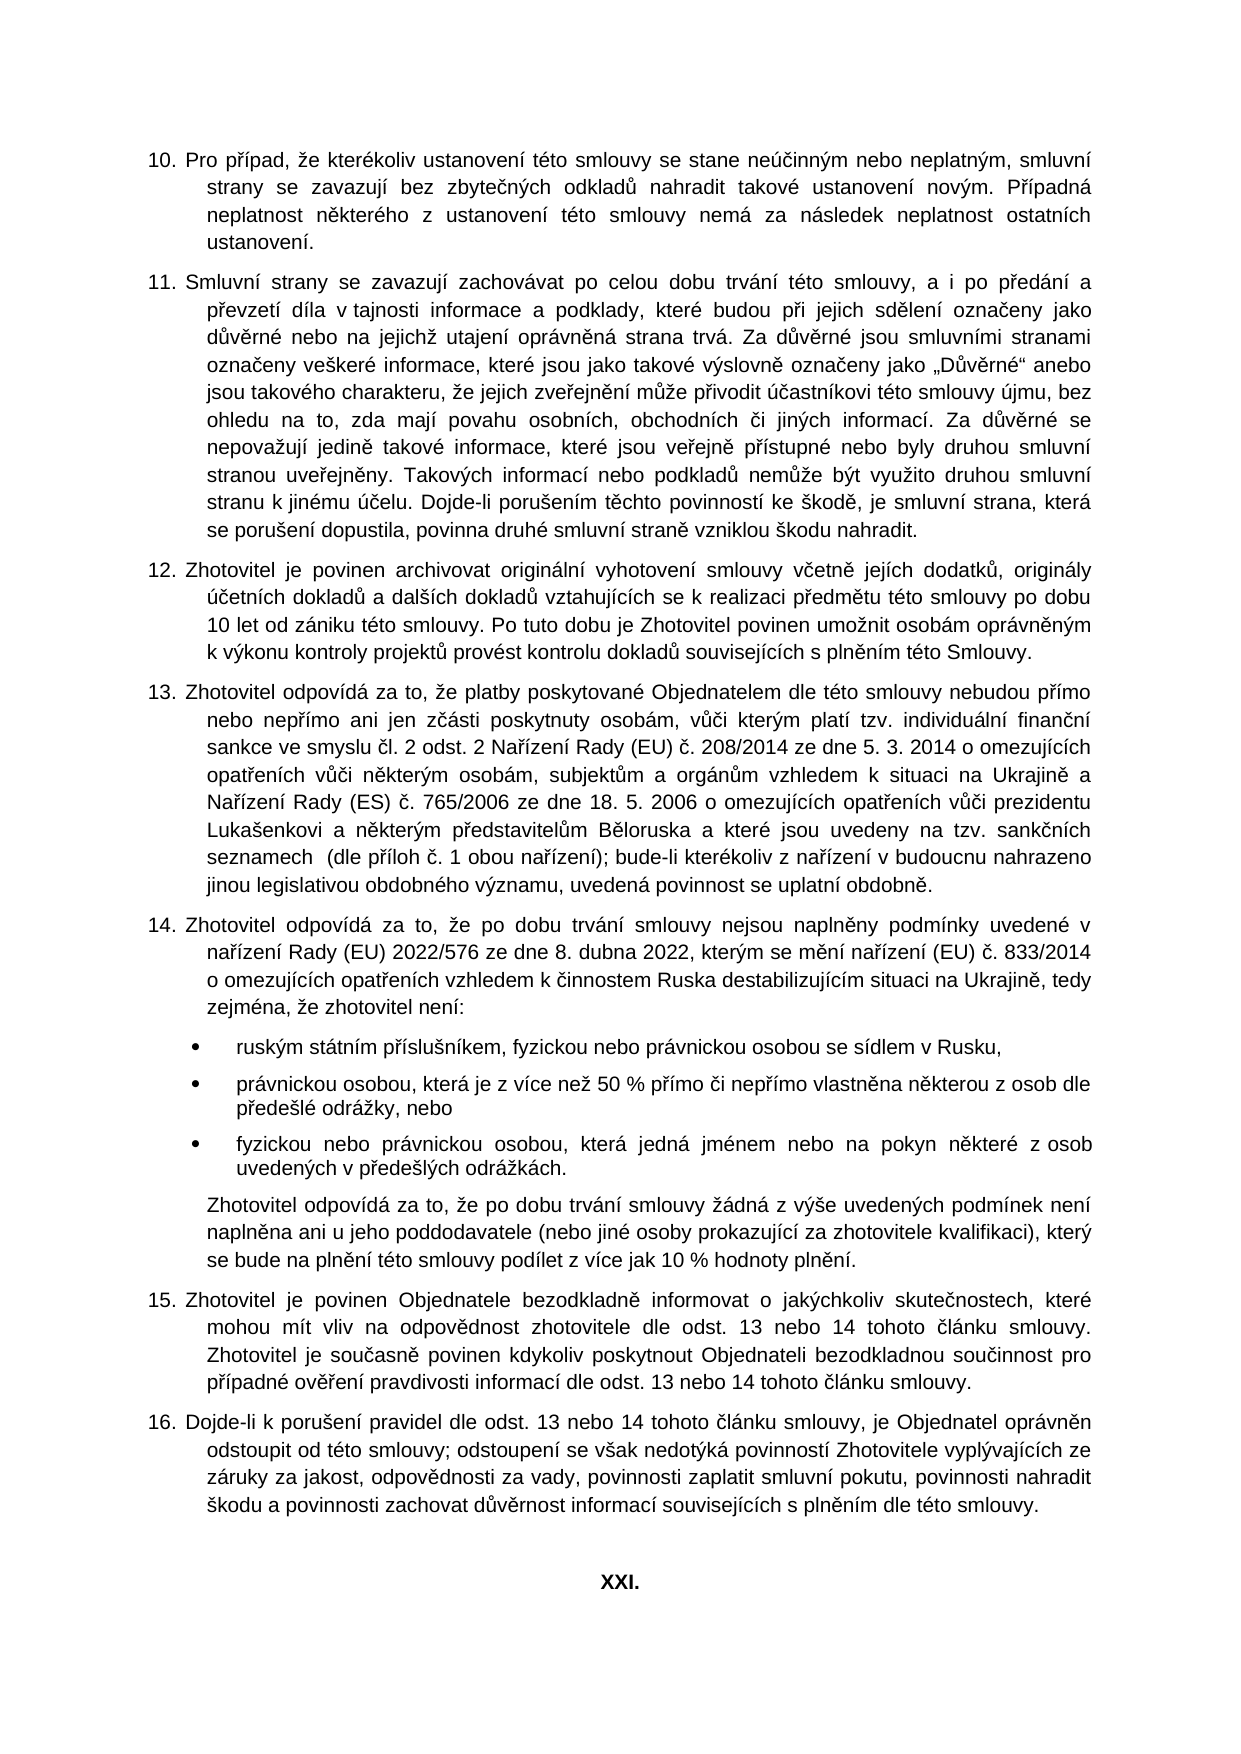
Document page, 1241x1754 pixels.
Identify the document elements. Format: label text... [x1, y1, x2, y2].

list Smluvní strany se zavazují zachovávat po celou dobu trvání této smlouvy, a i po předání a převzetí díla v tajnosti informace a podklady, které budou při jejich sdělení označeny jako důvěrné nebo na jejichž utajení oprávněná strana trvá. Za důvěrné jsou smluvními stranami označeny veškeré informace, které jsou jako takové výslovně označeny jako „Důvěrné“ anebo jsou takového charakteru, že jejich zveřejnění může přivodit účastníkovi této smlouvy újmu, bez ohledu na to, zda mají povahu osobních, obchodních či jiných informací. Za důvěrné se nepovažují jedině takové informace, které jsou veřejně přístupné nebo byly druhou smluvní stranou uveřejněny. Takových informací nebo podkladů nemůže být využito druhou smluvní stranu k jinému účelu. Dojde-li porušením těchto povinností ke škodě, je smluvní strana, která se porušení dopustila, povinna druhé smluvní straně vzniklou škodu nahradit. [148, 270, 1093, 542]
list Zhotovitel odpovídá za to, že po dobu trvání smlouvy nejsou naplněny podmínky uvedené v nařízení Rady (EU) 2022/576 ze dne 8. dubna 2022, kterým se mění nařízení (EU) č. 833/2014 o omezujících opatřeních vzhledem k činnostem Ruska destabilizujícím situaci na Ukrajině, tedy zejména, že zhotovitel není: [148, 913, 1093, 1019]
list Zhotovitel odpovídá za to, že platby poskytované Objednatelem dle této smlouvy nebudou přímo nebo nepřímo ani jen zčásti poskytnuty osobám, vůči kterým platí tzv. individuální finanční sankce ve smyslu čl. 2 odst. 2 Nařízení Rady (EU) č. 208/2014 ze dne 5. 3. 2014 o omezujících opatřeních vůči některým osobám, subjektům a orgánům vzhledem k situaci na Ukrajině a Nařízení Rady (ES) č. 765/2006 ze dne 18. 5. 2006 o omezujících opatřeních vůči prezidentu Lukašenkovi a některým představitelům Běloruska a které jsou uvedeny na tzv. sankčních seznamech (dle příloh č. 1 obou nařízení); bude-li kterékoliv z nařízení v budoucnu nahrazeno jinou legislativou obdobného významu, uvedená povinnost se uplatní obdobně. [148, 680, 1093, 897]
text Zhotovitel odpovídá za to, že po dobu trvání smlouvy žádná z výše uvedených podmínek není naplněna ani u jeho poddodavatele (nebo jiné osoby prokazující za zhotovitele kvalifikaci), který se bude na plnění této smlouvy podílet z více jak 10 % hodnoty plnění. [207, 1193, 1093, 1272]
list fyzickou nebo právnickou osobou, která jedná jménem nebo na pokyn některé z osob uvedených v předešlých odrážkách. [192, 1132, 1093, 1180]
list právnickou osobou, která je z více než 50 % přímo či nepřímo vlastněna některou z osob dle předešlé odrážky, nebo [192, 1072, 1093, 1120]
text XXI. [148, 1570, 1093, 1594]
list Zhotovitel je povinen Objednatele bezodkladně informovat o jakýchkoliv skutečnostech, které mohou mít vliv na odpovědnost zhotovitele dle odst. 13 nebo 14 tohoto článku smlouvy. Zhotovitel je současně povinen kdykoliv poskytnout Objednateli bezodkladnou součinnost pro případné ověření pravdivosti informací dle odst. 13 nebo 14 tohoto článku smlouvy. [148, 1288, 1093, 1394]
list Pro případ, že kterékoliv ustanovení této smlouvy se stane neúčinným nebo neplatným, smluvní strany se zavazují bez zbytečných odkladů nahradit takové ustanovení novým. Případná neplatnost některého z ustanovení této smlouvy nemá za následek neplatnost ostatních ustanovení. [148, 148, 1093, 254]
list Dojde-li k porušení pravidel dle odst. 13 nebo 14 tohoto článku smlouvy, je Objednatel oprávněn odstoupit od této smlouvy; odstoupení se však nedotýká povinností Zhotovitele vyplývajících ze záruky za jakost, odpovědnosti za vady, povinnosti zaplatit smluvní pokutu, povinnosti nahradit škodu a povinnosti zachovat důvěrnost informací souvisejících s plněním dle této smlouvy. [148, 1410, 1093, 1517]
list Zhotovitel je povinen archivovat originální vyhotovení smlouvy včetně jejích dodatků, originály účetních dokladů a dalších dokladů vztahujících se k realizaci předmětu této smlouvy po dobu 10 let od zániku této smlouvy. Po tuto dobu je Zhotovitel povinen umožnit osobám oprávněným k výkonu kontroly projektů provést kontrolu dokladů souvisejících s plněním této Smlouvy. [148, 558, 1093, 664]
list ruským státním příslušníkem, fyzickou nebo právnickou osobou se sídlem v Rusku, [192, 1035, 1093, 1059]
